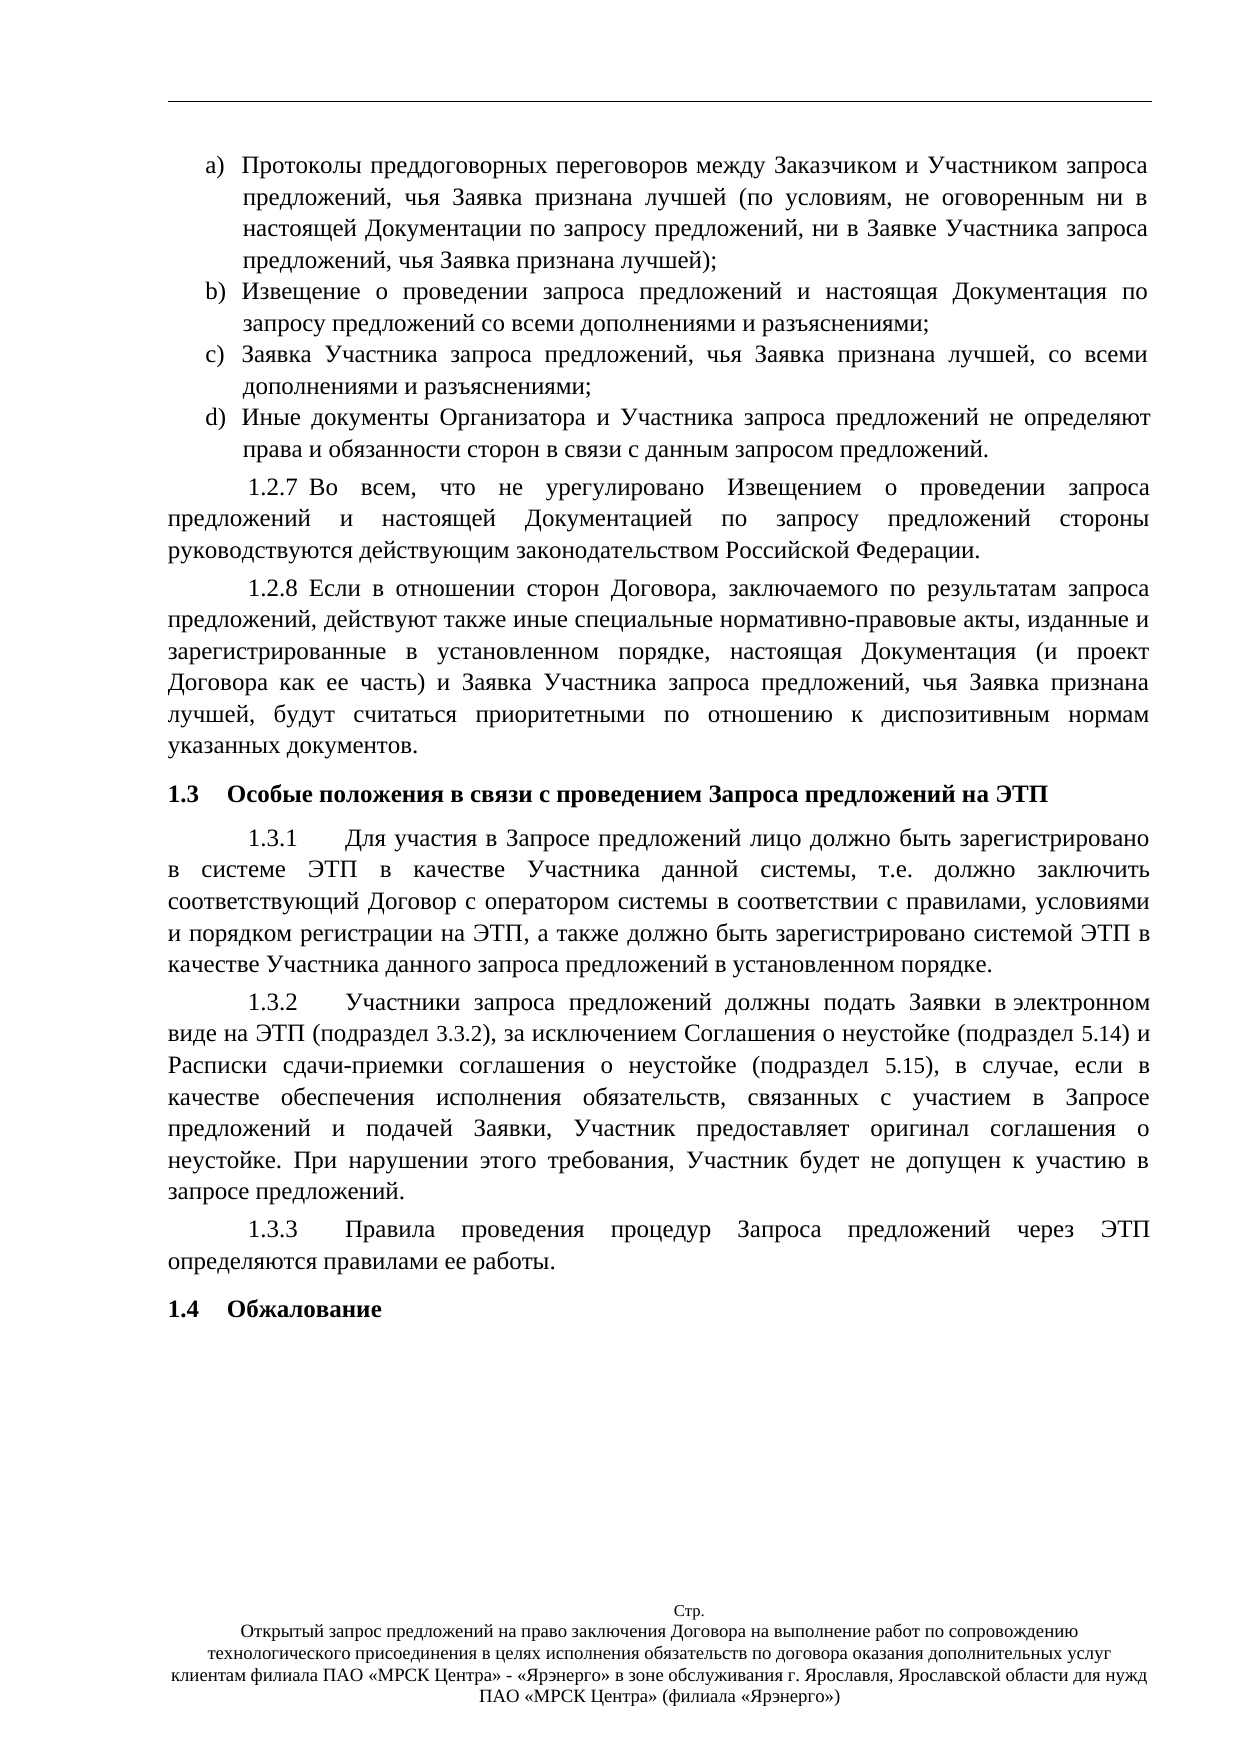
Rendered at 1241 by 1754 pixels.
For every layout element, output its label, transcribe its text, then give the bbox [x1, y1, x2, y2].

list Протоколы преддоговорных переговоров между Заказчиком и Участником запроса предложений, чья Заявка признана лучшей (по условиям, не оговоренным ни в настоящей Документации по запросу предложений, ни в Заявке Участника запроса предложений, чья Заявка признана лучшей); [205, 150, 1149, 273]
subtitle Особые положения в связи с проведением Запроса предложений на ЭТП [168, 779, 1152, 808]
list Извещение о проведении запроса предложений и настоящая Документация по запросу предложений со всеми дополнениями и разъяснениями; [205, 276, 1148, 337]
list Во всем, что не урегулировано Извещением о проведении запроса предложений и настоящей Документацией по запросу предложений стороны руководствуются действующим законодательством Российской Федерации. [168, 472, 1150, 564]
list Правила проведения процедур Запроса предложений через ЭТП определяются правилами ее работы. [168, 1214, 1150, 1274]
list Иные документы Организатора и Участника запроса предложений не определяют права и обязанности сторон в связи с данным запросом предложений. [205, 402, 1152, 463]
list Участники запроса предложений должны подать Заявки в электронном виде на ЭТП (подраздел 3.3.2), за исключением Соглашения о неустойке (подраздел 5.14) и Расписки сдачи-приемки соглашения о неустойке (подраздел 5.15), в случае, если в качестве обеспечения исполнения обязательств, связанных с участием в Запросе предложений и подачей Заявки, Участник предоставляет оригинал соглашения о неустойке. При нарушении этого требования, Участник будет не допущен к участию в запросе предложений. [168, 987, 1150, 1205]
list Для участия в Запросе предложений лицо должно быть зарегистрировано в системе ЭТП в качестве Участника данной системы, т.е. должно заключить соответствующий Договор с оператором системы в соответствии с правилами, условиями и порядком регистрации на ЭТП, а также должно быть зарегистрировано системой ЭТП в качестве Участника данного запроса предложений в установленном порядке. [168, 823, 1150, 978]
list Заявка Участника запроса предложений, чья Заявка признана лучшей, со всеми дополнениями и разъяснениями; [205, 339, 1148, 400]
subtitle Обжалование [168, 1294, 1152, 1323]
list Если в отношении сторон Договора, заключаемого по результатам запроса предложений, действуют также иные специальные нормативно-правовые акты, изданные и зарегистрированные в установленном порядке, настоящая Документация (и проект Договора как ее часть) и Заявка Участника запроса предложений, чья Заявка признана лучшей, будут считаться приоритетными по отношению к диспозитивным нормам указанных документов. [168, 573, 1150, 759]
